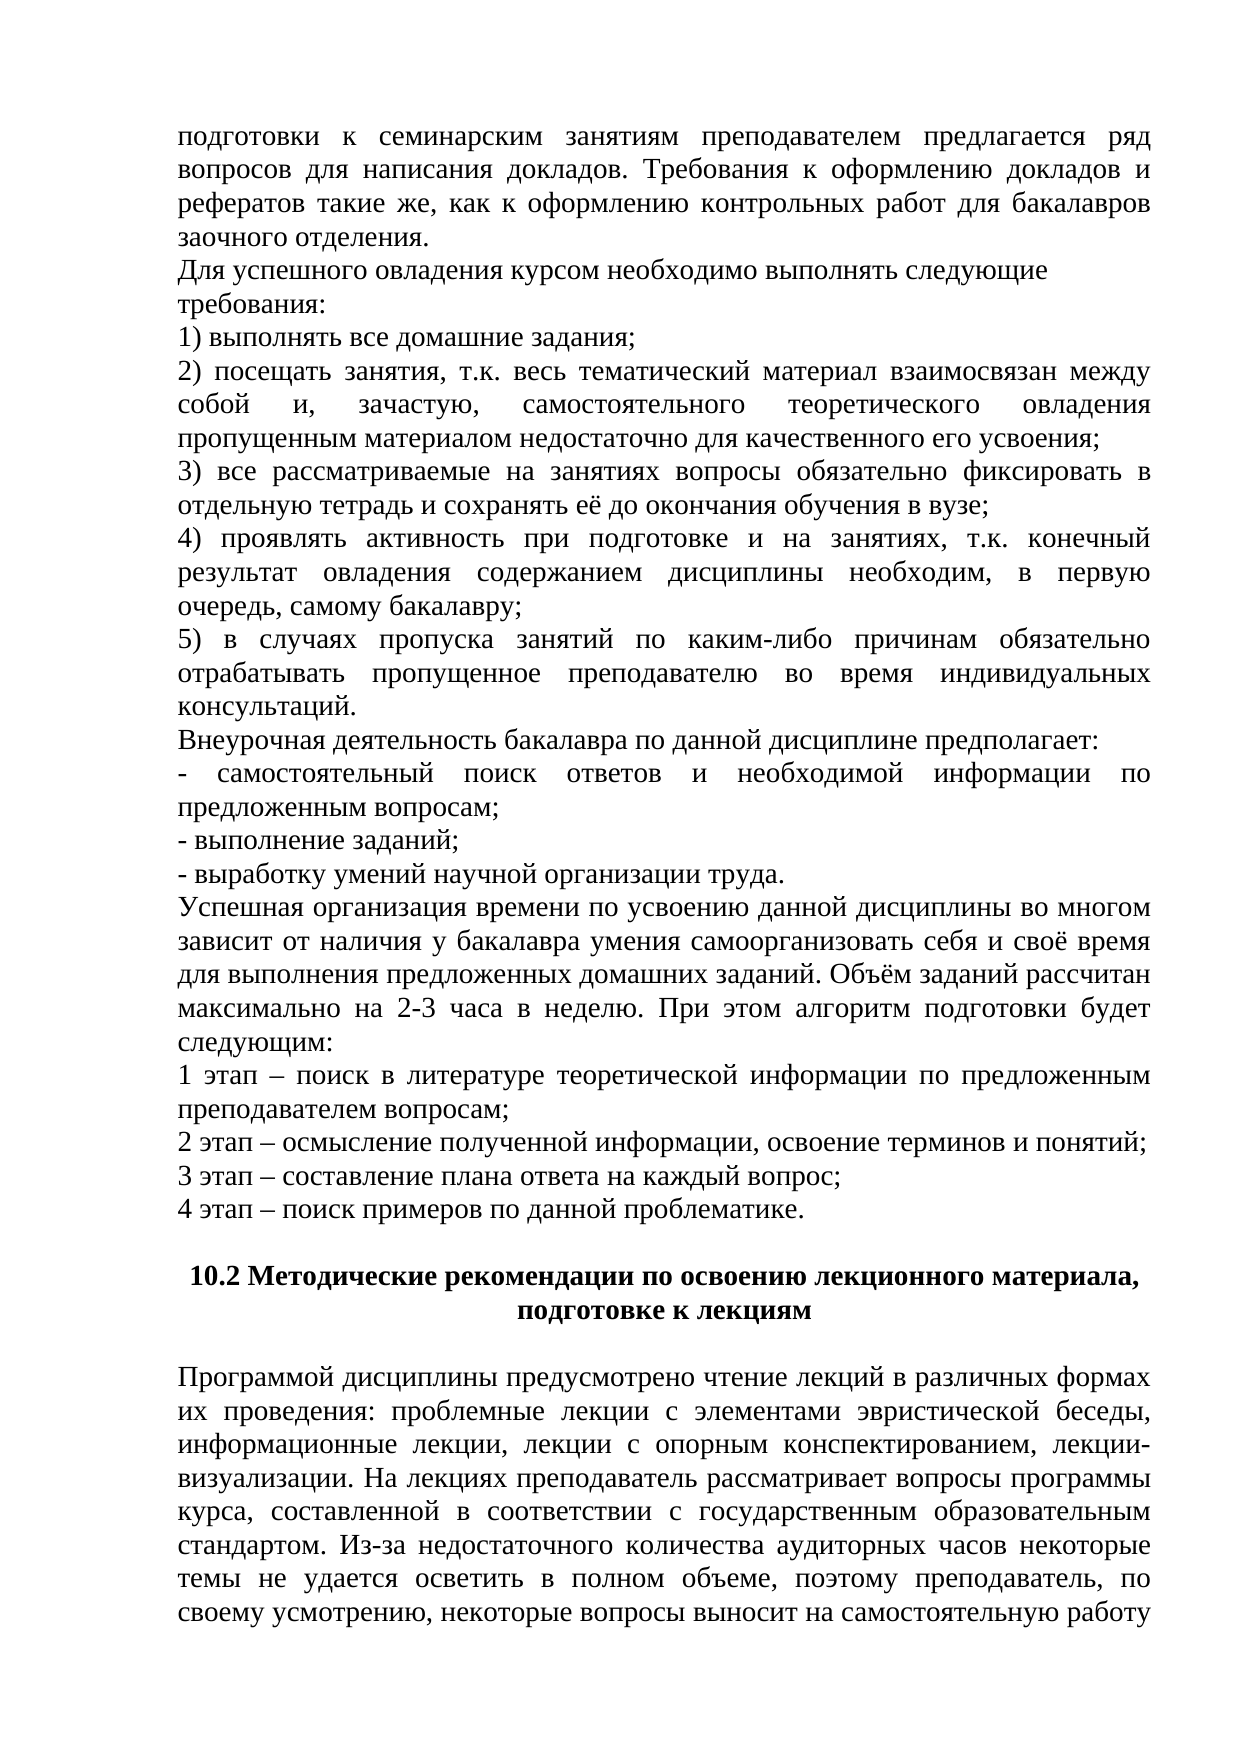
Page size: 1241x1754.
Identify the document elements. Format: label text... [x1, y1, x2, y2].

text 1) выполнять все домашние задания; [177, 319, 1152, 353]
text - выработку умений научной организации труда. [177, 856, 1152, 889]
text Внеурочная деятельность бакалавра по данной дисциплине предполагает: [177, 722, 1152, 755]
text Для успешного овладения курсом необходимо выполнять следующие [177, 252, 1152, 286]
text 3 этап – составление плана ответа на каждый вопрос; [177, 1158, 1152, 1191]
text подготовке к лекциям [177, 1292, 1152, 1326]
text - самостоятельный поиск ответов и необходимой информации по предложенным вопросам; [177, 755, 1152, 822]
text Успешная организация времени по усвоению данной дисциплины во многом зависит от наличия у бакалавра умения самоорганизовать себя и своё время для выполнения предложенных домашних заданий. Объём заданий рассчитан максимально на 2-3 часа в неделю. При этом алгоритм подготовки будет следующим: [177, 889, 1152, 1057]
text 5) в случаях пропуска занятий по каким-либо причинам обязательно отрабатывать пропущенное преподавателю во время индивидуальных консультаций. [177, 621, 1152, 722]
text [177, 1359, 1152, 1627]
text требования: [177, 286, 1152, 319]
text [177, 118, 1152, 252]
text 4 этап – поиск примеров по данной проблематике. [177, 1191, 1152, 1225]
text 4) проявлять активность при подготовке и на занятиях, т.к. конечный результат овладения содержанием дисциплины необходим, в первую очередь, самому бакалавру; [177, 521, 1152, 621]
text 2) посещать занятия, т.к. весь тематический материал взаимосвязан между собой и, зачастую, самостоятельного теоретического овладения пропущенным материалом недостаточно для качественного его усвоения; [177, 353, 1152, 453]
text 10.2 Методические рекомендации по освоению лекционного материала, [177, 1258, 1152, 1292]
text 3) все рассматриваемые на занятиях вопросы обязательно фиксировать в отдельную тетрадь и сохранять её до окончания обучения в вузе; [177, 453, 1152, 521]
text 1 этап – поиск в литературе теоретической информации по предложенным преподавателем вопросам; [177, 1057, 1152, 1124]
text - выполнение заданий; [177, 822, 1152, 856]
text 2 этап – осмысление полученной информации, освоение терминов и понятий; [177, 1124, 1152, 1158]
